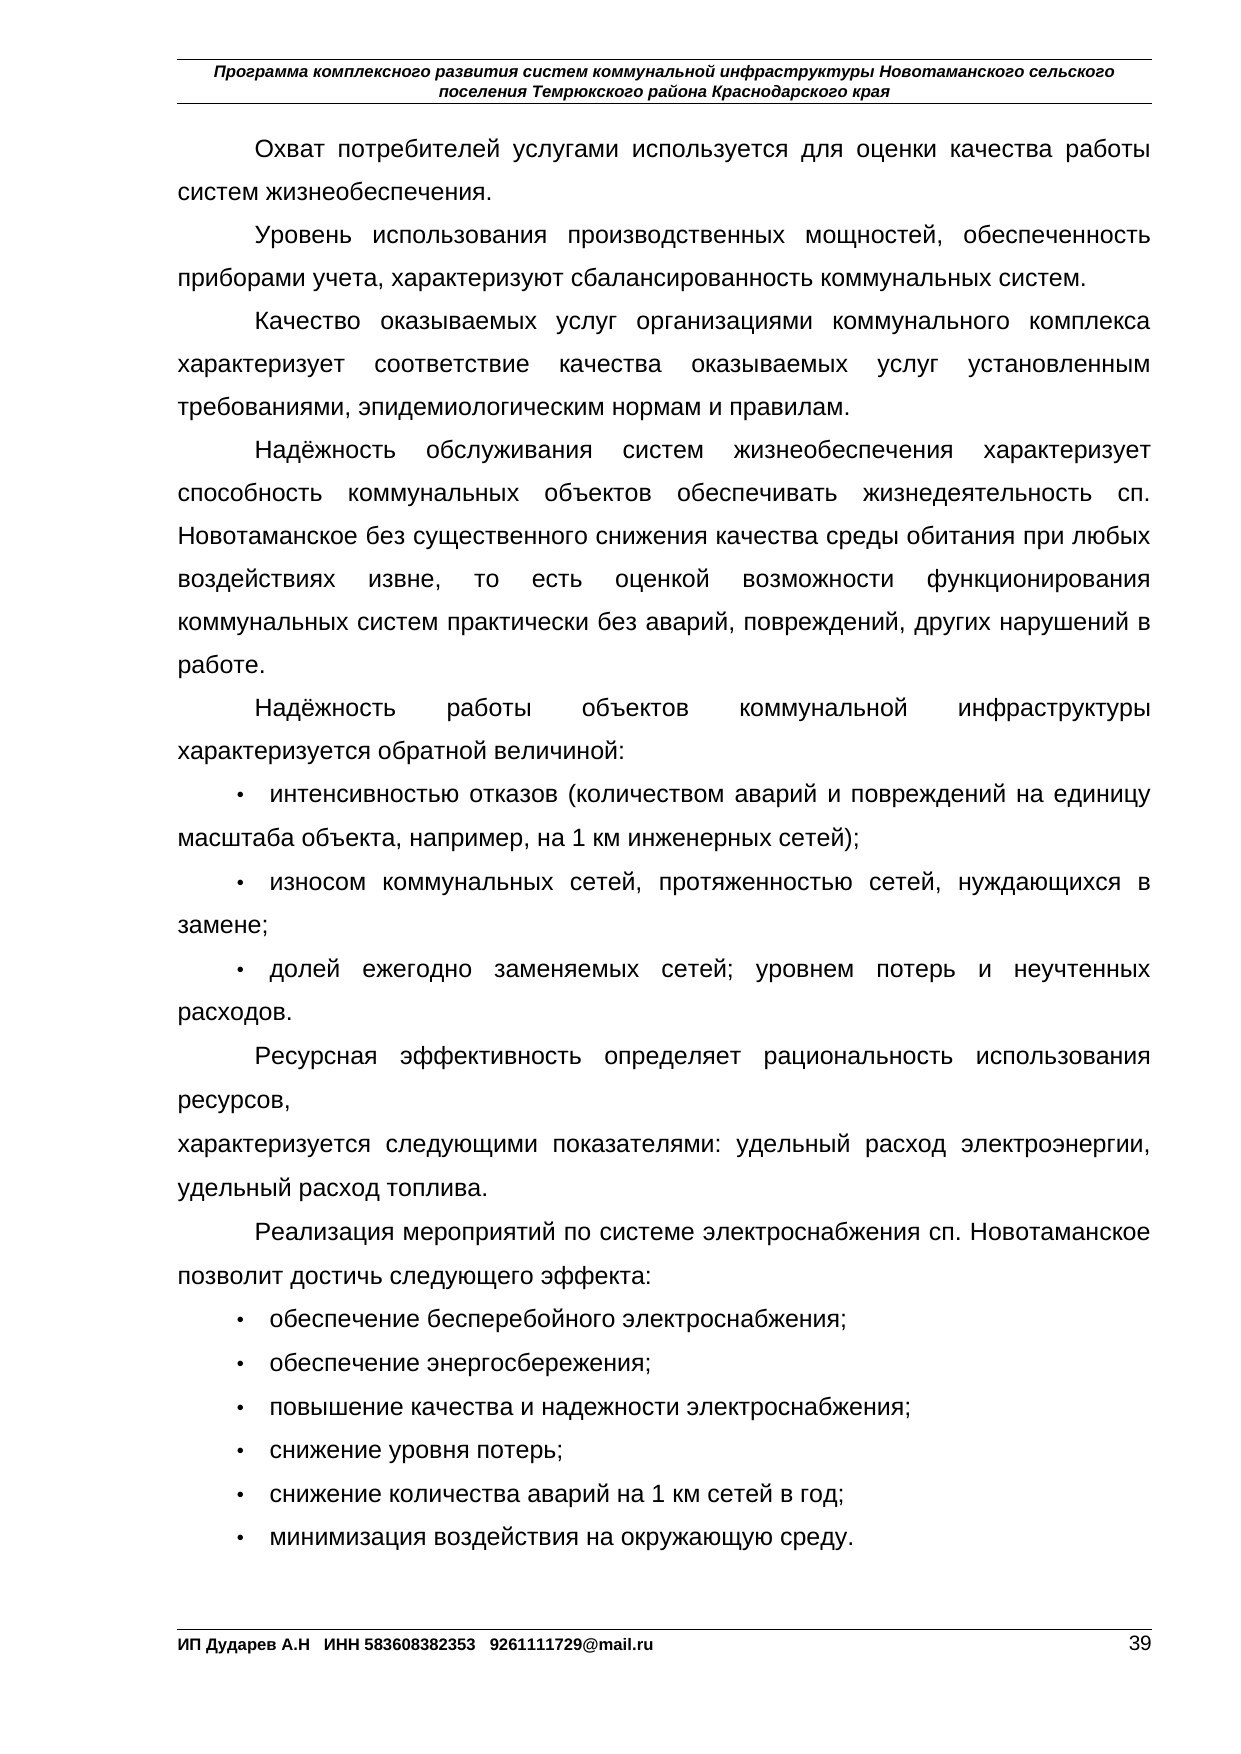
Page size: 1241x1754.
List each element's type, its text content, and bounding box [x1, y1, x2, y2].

list долей ежегодно заменяемых сетей; уровнем потерь и неучтенных расходов. [177, 942, 1152, 1029]
text Надёжность работы объектов коммунальной инфраструктуры характеризуется обратной величиной: [177, 682, 1152, 768]
text Ресурсная эффективность определяет рациональность использования ресурсов, [177, 1029, 1152, 1117]
list снижение уровня потерь; [177, 1424, 1152, 1467]
text характеризуется следующими показателями: удельный расход электроэнергии, удельный расход топлива. [177, 1117, 1152, 1205]
list обеспечение энергосбережения; [177, 1337, 1152, 1380]
list снижение количества аварий на 1 км сетей в год; [177, 1467, 1152, 1511]
list минимизация воздействия на окружающую среду. [177, 1511, 1152, 1554]
list обеспечение бесперебойного электроснабжения; [177, 1293, 1152, 1337]
text Уровень использования производственных мощностей, обеспеченность приборами учета, характеризуют сбалансированность коммунальных систем. [177, 209, 1152, 295]
text Надёжность обслуживания систем жизнеобеспечения характеризует способность коммунальных объектов обеспечивать жизнедеятельность сп. Новотаманское без существенного снижения качества среды обитания при любых воздействиях извне, то есть оценкой возможности функционирования коммунальных систем практически без аварий, повреждений, других нарушений в работе. [177, 424, 1152, 682]
list интенсивностью отказов (количеством аварий и повреждений на единицу масштаба объекта, например, на 1 км инженерных сетей); [177, 768, 1152, 855]
text Реализация мероприятий по системе электроснабжения сп. Новотаманское позволит достичь следующего эффекта: [177, 1205, 1152, 1293]
list износом коммунальных сетей, протяженностью сетей, нуждающихся в замене; [177, 855, 1152, 942]
list повышение качества и надежности электроснабжения; [177, 1380, 1152, 1424]
text Охват потребителей услугами используется для оценки качества работы систем жизнеобеспечения. [177, 123, 1152, 209]
text Качество оказываемых услуг организациями коммунального комплекса характеризует соответствие качества оказываемых услуг установленным требованиями, эпидемиологическим нормам и правилам. [177, 295, 1152, 424]
